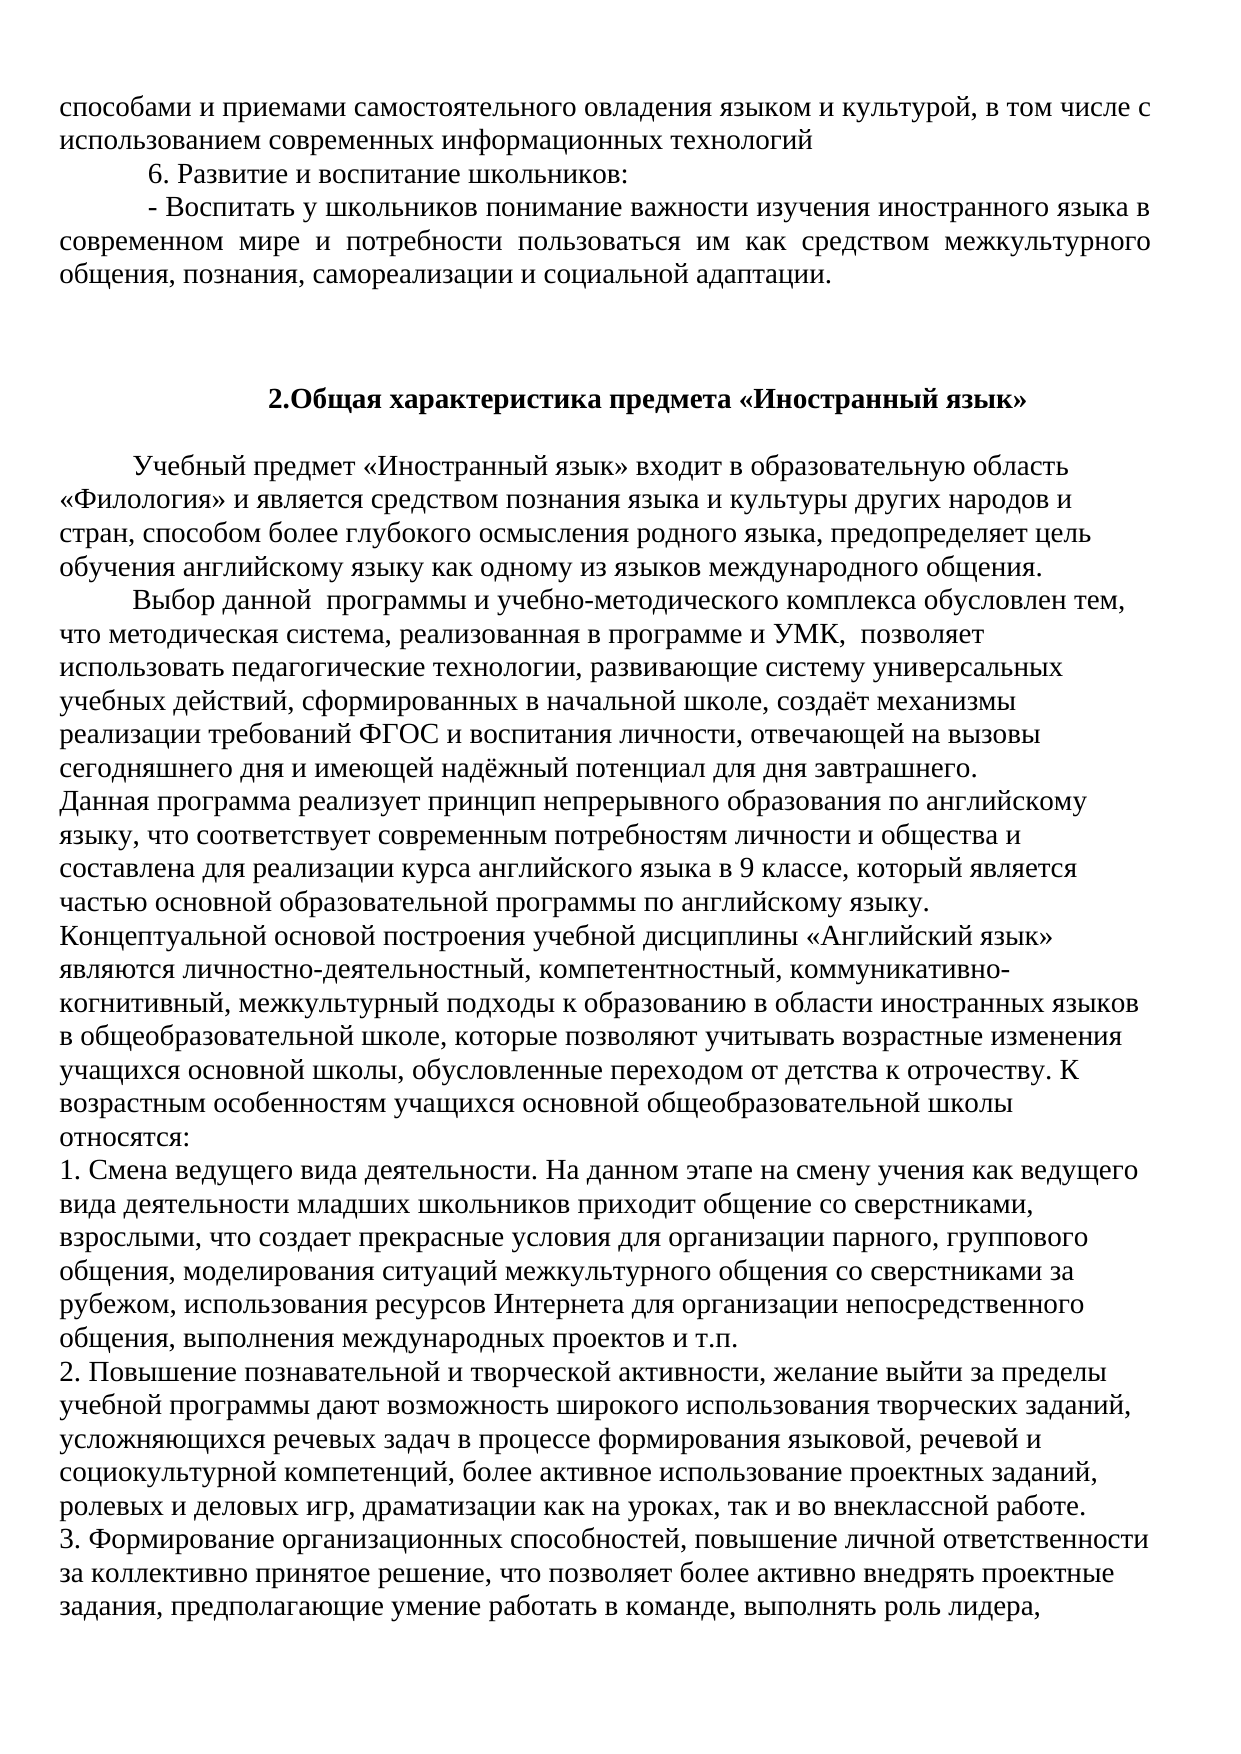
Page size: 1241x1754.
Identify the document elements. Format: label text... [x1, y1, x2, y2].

text Выбор данной программы и учебно-методического комплекса обусловлен тем, что методическая система, реализованная в программе и УМК, позволяет использовать педагогические технологии, развивающие систему универсальных учебных действий, сформированных в начальной школе, создаёт механизмы реализации требований ФГОС и воспитания личности, отвечающей на вызовы сегодняшнего дня и имеющей надёжный потенциал для дня завтрашнего. [59, 582, 1152, 783]
text 1. Смена ведущего вида деятельности. На данном этапе на смену учения как ведущего вида деятельности младших школьников приходит общение со сверстниками, взрослыми, что создает прекрасные условия для организации парного, группового общения, моделирования ситуаций межкультурного общения со сверстниками за рубежом, использования ресурсов Интернета для организации непосредственного общения, выполнения международных проектов и т.п. [59, 1152, 1152, 1354]
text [59, 1521, 1152, 1622]
text Учебный предмет «Иностранный язык» входит в образовательную область «Филология» и является средством познания языка и культуры других народов и стран, способом более глубокого осмысления родного языка, предопределяет цель обучения английскому языку как одному из языков международного общения. [59, 448, 1152, 582]
text - Воспитать у школьников понимание важности изучения иностранного языка в современном мире и потребности пользоваться им как средством межкультурного общения, познания, самореализации и социальной адаптации. [59, 189, 1152, 290]
text 2.Общая характеристика предмета «Иностранный язык» [144, 381, 1152, 414]
text 2. Повышение познавательной и творческой активности, желание выйти за пределы учебной программы дают возможность широкого использования творческих заданий, усложняющихся речевых задач в процессе формирования языковой, речевой и социокультурной компетенций, более активное использование проектных заданий, ролевых и деловых игр, драматизации как на уроках, так и во внеклассной работе. [59, 1354, 1152, 1521]
text 6. Развитие и воспитание школьников: [59, 156, 1152, 189]
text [59, 89, 1152, 156]
text Данная программа реализует принцип непрерывного образования по английскому языку, что соответствует современным потребностям личности и общества и составлена для реализации курса английского языка в 9 классе, который является частью основной образовательной программы по английскому языку. Концептуальной основой построения учебной дисциплины «Английский язык» являются личностно-деятельностный, компетентностный, коммуникативно-когнитивный, межкультурный подходы к образованию в области иностранных языков в общеобразовательной школе, которые позволяют учитывать возрастные изменения учащихся основной школы, обусловленные переходом от детства к отрочеству. К возрастным особенностям учащихся основной общеобразовательной школы относятся: [59, 783, 1152, 1152]
